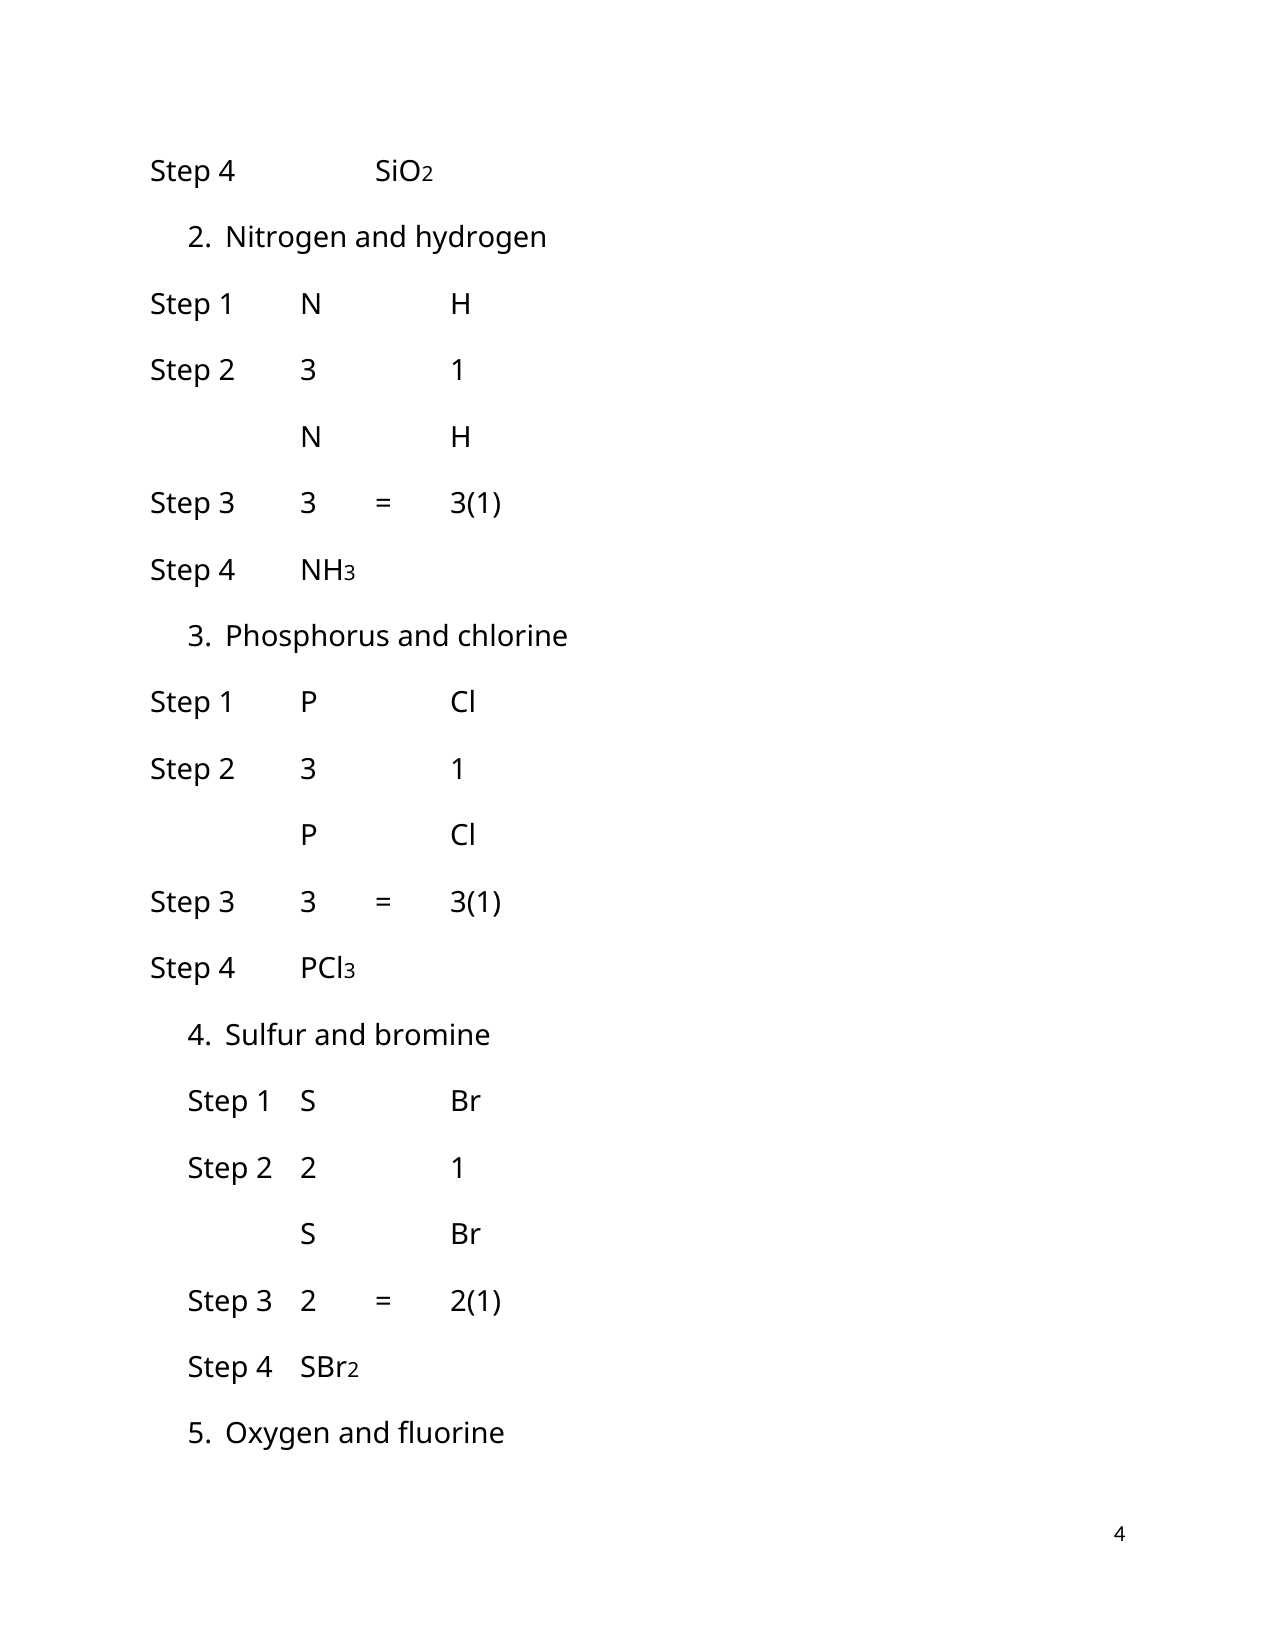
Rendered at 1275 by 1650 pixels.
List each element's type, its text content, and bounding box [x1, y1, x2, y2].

text Step 2 3 1 [150, 349, 1125, 389]
text P Cl [150, 814, 1125, 854]
list Nitrogen and hydrogen [187, 216, 1125, 256]
text Step 3 3 = 3(1) [150, 881, 1125, 921]
text Step 1 S Br [187, 1080, 1125, 1120]
text Step 4 PCl3 [150, 947, 1125, 987]
text S Br [187, 1213, 1125, 1253]
text Step 2 3 1 [150, 748, 1125, 788]
text Step 4 SBr2 [187, 1346, 1125, 1386]
text Step 3 3 = 3(1) [150, 482, 1125, 522]
text Step 3 2 = 2(1) [187, 1280, 1125, 1319]
text Step 4 SiO2 [150, 150, 1125, 190]
text Step 4 NH3 [150, 549, 1125, 588]
list Phosphorus and chlorine [187, 615, 1125, 655]
list Sulfur and bromine [187, 1014, 1125, 1054]
text Step 1 P Cl [150, 682, 1125, 721]
text Step 2 2 1 [187, 1147, 1125, 1187]
list Oxygen and fluorine [187, 1413, 1125, 1452]
text Step 1 N H [150, 283, 1125, 323]
text N H [150, 416, 1125, 456]
